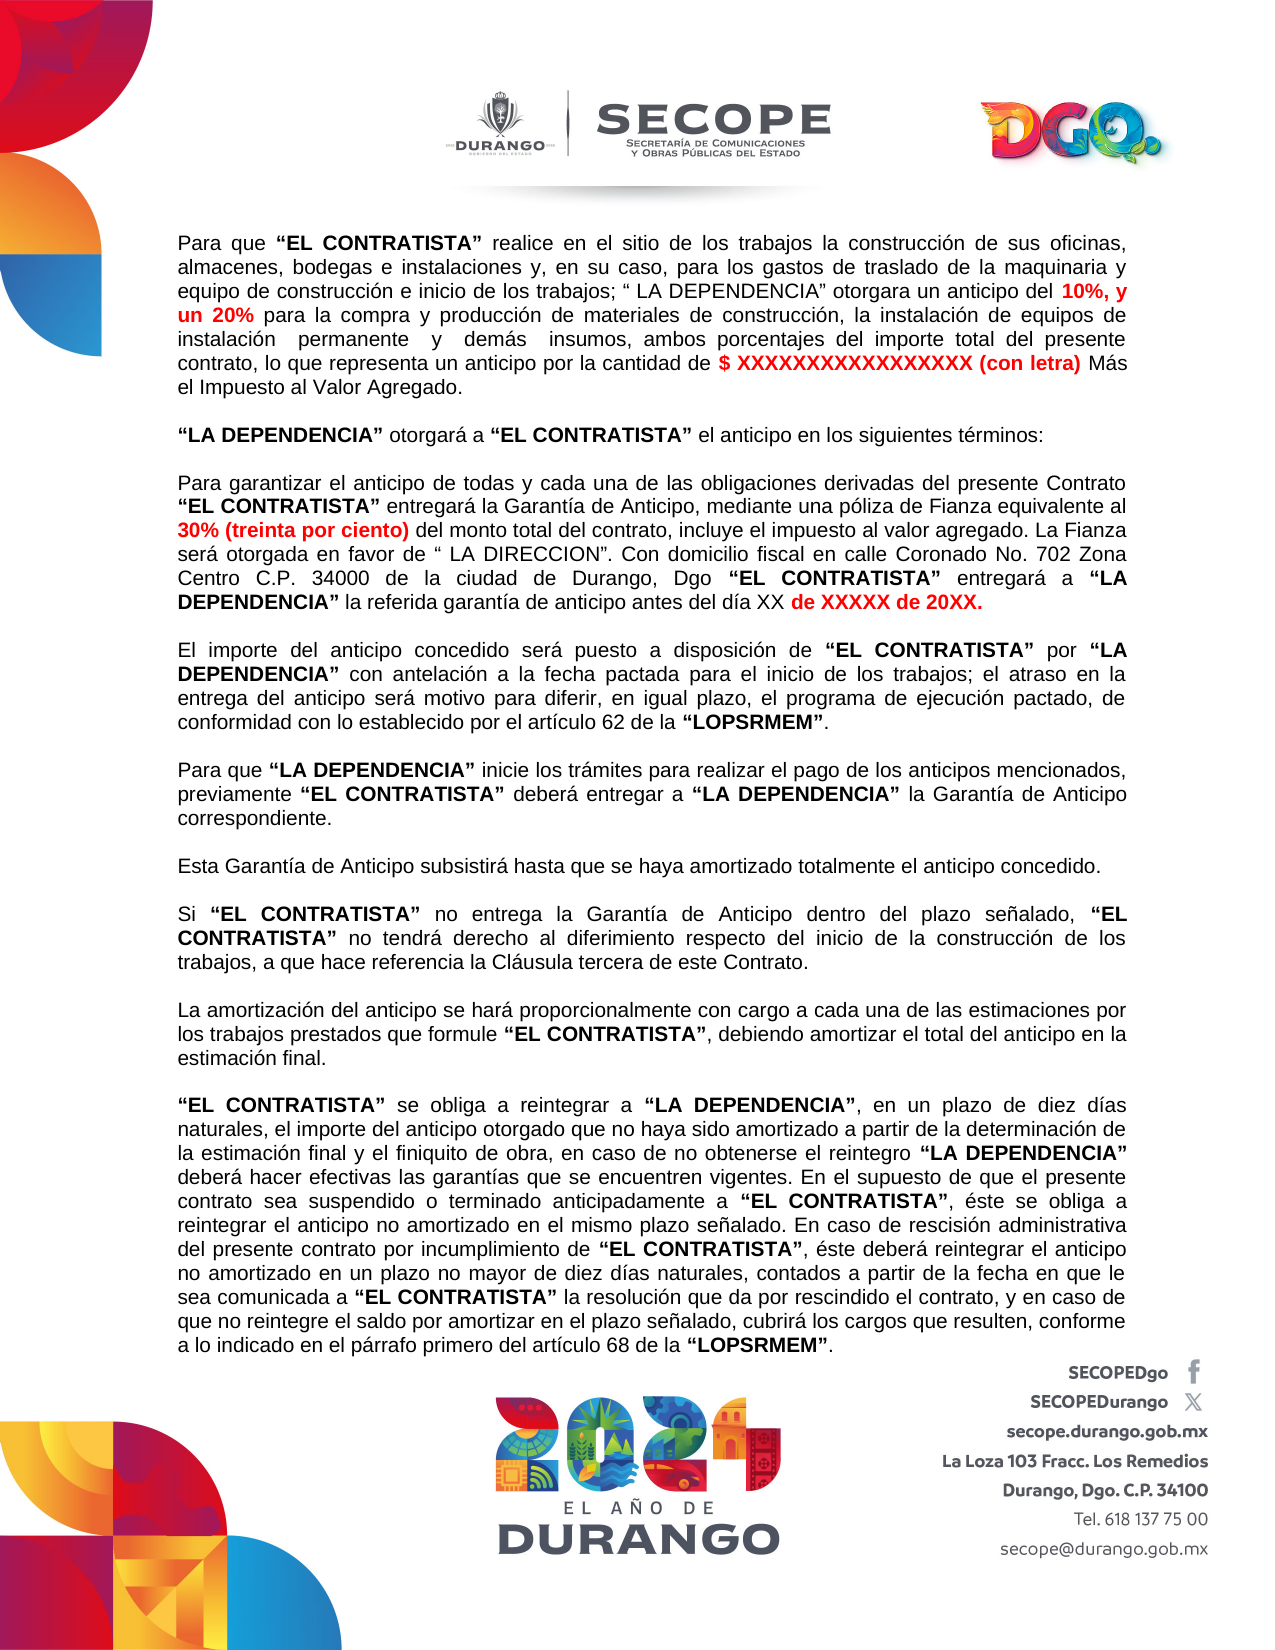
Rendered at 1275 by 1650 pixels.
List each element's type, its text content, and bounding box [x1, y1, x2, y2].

text Si “EL CONTRATISTA” no entrega la Garantía de Anticipo dentro del plazo señalado, “EL CONTRATISTA” no tendrá derecho al diferimiento respecto del inicio de la construcción de los trabajos, a que hace referencia la Cláusula tercera de este Contrato. [177, 902, 1127, 973]
text Esta Garantía de Anticipo subsistirá hasta que se haya amortizado totalmente el anticipo concedido. [177, 854, 1127, 878]
text El importe del anticipo concedido será puesto a disposición de “EL CONTRATISTA” por “LA DEPENDENCIA” con antelación a la fecha pactada para el inicio de los trabajos; el atraso en la entrega del anticipo será motivo para diferir, en igual plazo, el programa de ejecución pactado, de conformidad con lo establecido por el artículo 62 de la “LOPSRMEM”. [177, 638, 1127, 734]
text La amortización del anticipo se hará proporcionalmente con cargo a cada una de las estimaciones por los trabajos prestados que formule “EL CONTRATISTA”, debiendo amortizar el total del anticipo en la estimación final. [177, 997, 1127, 1069]
text Para que “EL CONTRATISTA” realice en el sitio de los trabajos la construcción de sus oficinas, almacenes, bodegas e instalaciones y, en su caso, para los gastos de traslado de la maquinaria y equipo de construcción e inicio de los trabajos; “ LA DEPENDENCIA” otorgara un anticipo del 10%, y un 20% para la compra y producción de materiales de construcción, la instalación de equipos de instalación permanente y demás insumos, ambos porcentajes del importe total del presente contrato, lo que representa un anticipo por la cantidad de $ XXXXXXXXXXXXXXXXX (con letra) Más el Impuesto al Valor Agregado. [177, 231, 1127, 398]
text “EL CONTRATISTA” se obliga a reintegrar a “LA DEPENDENCIA”, en un plazo de diez días naturales, el importe del anticipo otorgado que no haya sido amortizado a partir de la determinación de la estimación final y el finiquito de obra, en caso de no obtenerse el reintegro “LA DEPENDENCIA” deberá hacer efectivas las garantías que se encuentren vigentes. En el supuesto de que el presente contrato sea suspendido o terminado anticipadamente a “EL CONTRATISTA”, éste se obliga a reintegrar el anticipo no amortizado en el mismo plazo señalado. En caso de rescisión administrativa del presente contrato por incumplimiento de “EL CONTRATISTA”, éste deberá reintegrar el anticipo no amortizado en un plazo no mayor de diez días naturales, contados a partir de la fecha en que le sea comunicada a “EL CONTRATISTA” la resolución que da por rescindido el contrato, y en caso de que no reintegre el saldo por amortizar en el plazo señalado, cubrirá los cargos que resulten, conforme a lo indicado en el párrafo primero del artículo 68 de la “LOPSRMEM”. [177, 1093, 1127, 1357]
picture [0, 0, 1275, 1650]
text Para que “LA DEPENDENCIA” inicie los trámites para realizar el pago de los anticipos mencionados, previamente “EL CONTRATISTA” deberá entregar a “LA DEPENDENCIA” la Garantía de Anticipo correspondiente. [177, 758, 1127, 830]
text Para garantizar el anticipo de todas y cada una de las obligaciones derivadas del presente Contrato “EL CONTRATISTA” entregará la Garantía de Anticipo, mediante una póliza de Fianza equivalente al 30% (treinta por ciento) del monto total del contrato, incluye el impuesto al valor agregado. La Fianza será otorgada en favor de “ LA DIRECCION”. Con domicilio fiscal en calle Coronado No. 702 Zona Centro C.P. 34000 de la ciudad de Durango, Dgo “EL CONTRATISTA” entregará a “LA DEPENDENCIA” la referida garantía de anticipo antes del día XX de XXXXX de 20XX. [177, 470, 1127, 614]
text “LA DEPENDENCIA” otorgará a “EL CONTRATISTA” el anticipo en los siguientes términos: [177, 422, 1127, 446]
